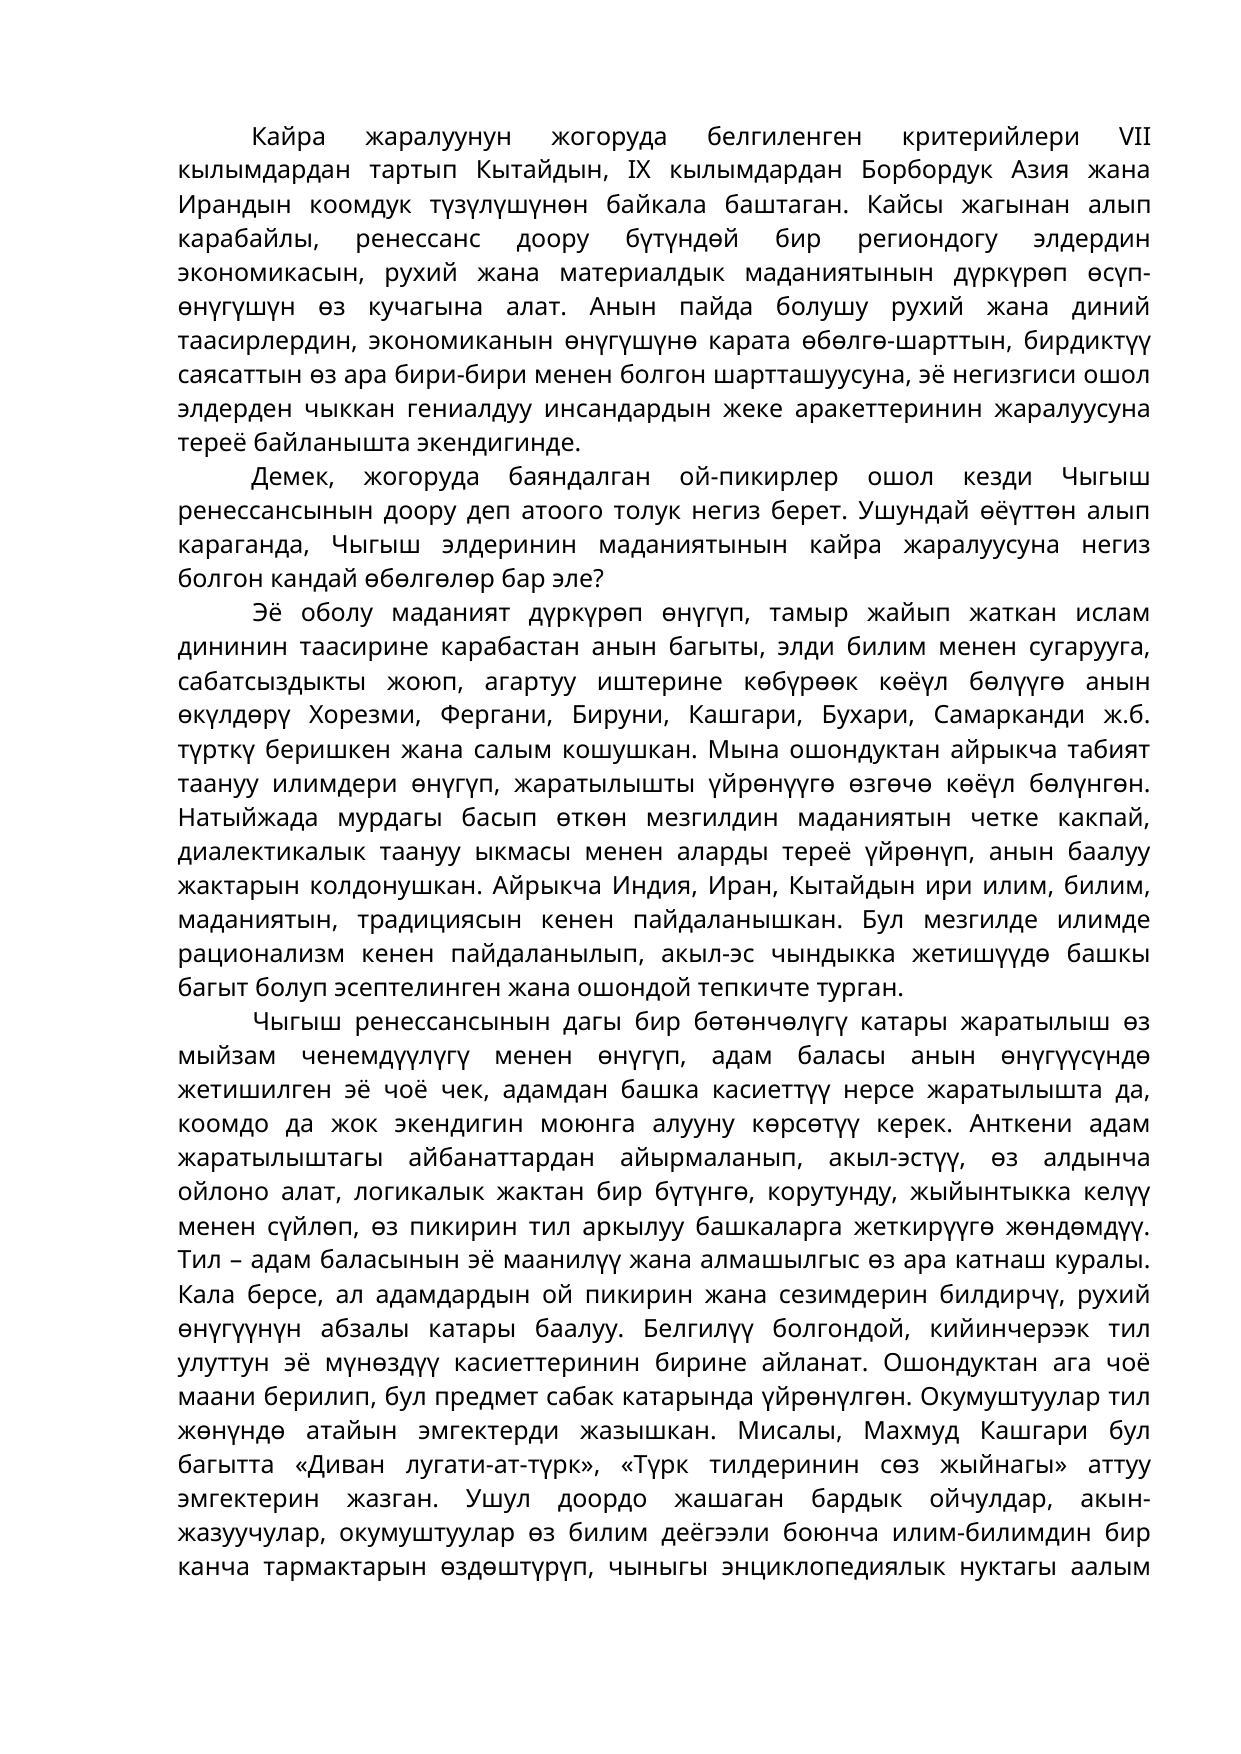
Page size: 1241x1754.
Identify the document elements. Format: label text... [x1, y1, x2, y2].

text Кайра жаралуунун жогоруда белгиленген критерийлери VII кылымдардан тартып Кытайдын, IX кылымдардан Борбордук Азия жана Ирандын коомдук түзүлүшүнѳн байкала баштаган. Кайсы жагынан алып карабайлы, ренессанс доору бүтүндѳй бир региондогу элдердин экономикасын, рухий жана материалдык маданиятынын дүркүрѳп ѳсүп-ѳнүгүшүн ѳз кучагына алат. Анын пайда болушу рухий жана диний таасирлердин, экономиканын ѳнүгүшүнѳ карата ѳбѳлгѳ-шарттын, бирдиктүү саясаттын ѳз ара бири-бири менен болгон шартташуусуна, эё негизгиси ошол элдерден чыккан гениалдуу инсандардын жеке аракеттеринин жаралуусуна тереё байланышта экендигинде. [177, 118, 1152, 459]
text Демек, жогоруда баяндалган ой-пикирлер ошол кезди Чыгыш ренессансынын доору деп атоого толук негиз берет. Ушундай ѳёүттѳн алып караганда, Чыгыш элдеринин маданиятынын кайра жаралуусуна негиз болгон кандай ѳбѳлгѳлѳр бар эле? [177, 459, 1152, 595]
text Эё оболу маданият дүркүрѳп ѳнүгүп, тамыр жайып жаткан ислам дининин таасирине карабастан анын багыты, элди билим менен сугарууга, сабатсыздыкты жоюп, агартуу иштерине кѳбүрѳѳк кѳёүл бѳлүүгѳ анын ѳкүлдѳрү Хорезми, Фергани, Бируни, Кашгари, Бухари, Самарканди ж.б. түрткү беришкен жана салым кошушкан. Мына ошондуктан айрыкча табият таануу илимдери ѳнүгүп, жаратылышты үйрѳнүүгѳ ѳзгѳчѳ кѳёүл бѳлүнгѳн. Натыйжада мурдагы басып ѳткѳн мезгилдин маданиятын четке какпай, диалектикалык таануу ыкмасы менен аларды тереё үйрѳнүп, анын баалуу жактарын колдонушкан. Айрыкча Индия, Иран, Кытайдын ири илим, билим, маданиятын, традициясын кенен пайдаланышкан. Бул мезгилде илимде рационализм кенен пайдаланылып, акыл-эс чындыкка жетишүүдѳ башкы багыт болуп эсептелинген жана ошондой тепкичте турган. [177, 595, 1152, 1004]
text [177, 1004, 1152, 1583]
